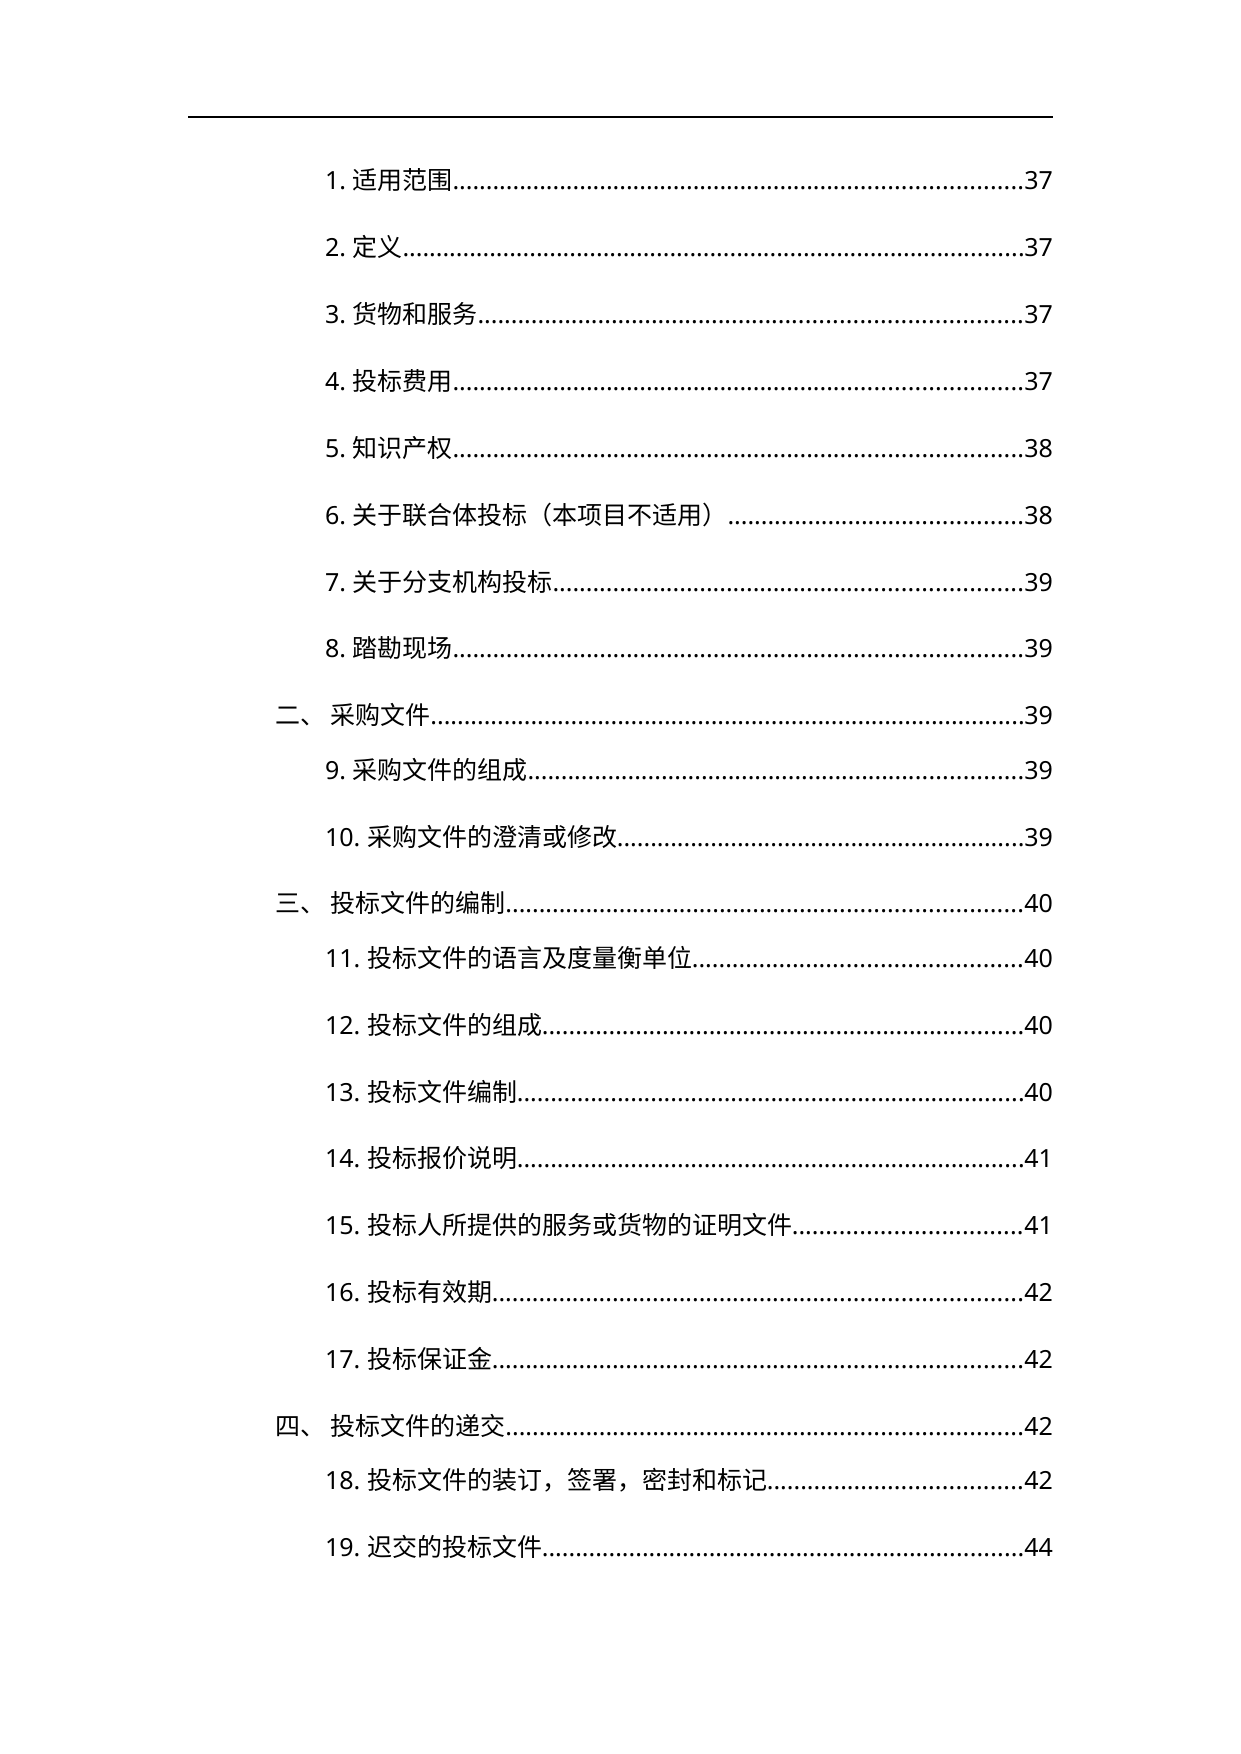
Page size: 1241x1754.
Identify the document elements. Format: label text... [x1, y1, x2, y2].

text 13. 投标文件编制 40 [325, 1072, 1053, 1108]
text 8. 踏勘现场 39 [325, 629, 1053, 665]
text 5. 知识产权 38 [325, 428, 1053, 464]
text 9. 采购文件的组成 39 [325, 750, 1053, 786]
text 3. 货物和服务 37 [325, 294, 1053, 331]
text 二、 采购文件 39 [275, 696, 1053, 732]
text 14. 投标报价说明 41 [325, 1139, 1053, 1175]
text 11. 投标文件的语言及度量衡单位 40 [325, 938, 1053, 974]
text 4. 投标费用 37 [325, 361, 1053, 398]
text 19. 迟交的投标文件 44 [325, 1528, 1053, 1564]
text 7. 关于分支机构投标 39 [325, 562, 1053, 598]
text 2. 定义 37 [325, 228, 1053, 264]
text 三、 投标文件的编制 40 [275, 884, 1053, 920]
text 17. 投标保证金 42 [325, 1339, 1053, 1376]
text 12. 投标文件的组成 40 [325, 1005, 1053, 1041]
text 四、 投标文件的递交 42 [275, 1406, 1053, 1443]
text 10. 采购文件的澄清或修改 39 [325, 817, 1053, 853]
text 1. 适用范围 37 [325, 161, 1053, 197]
text 15. 投标人所提供的服务或货物的证明文件 41 [325, 1206, 1053, 1242]
text 6. 关于联合体投标（本项目不适用） 38 [325, 495, 1053, 531]
text 16. 投标有效期 42 [325, 1273, 1053, 1309]
text 18. 投标文件的装订，签署，密封和标记 42 [325, 1461, 1053, 1497]
